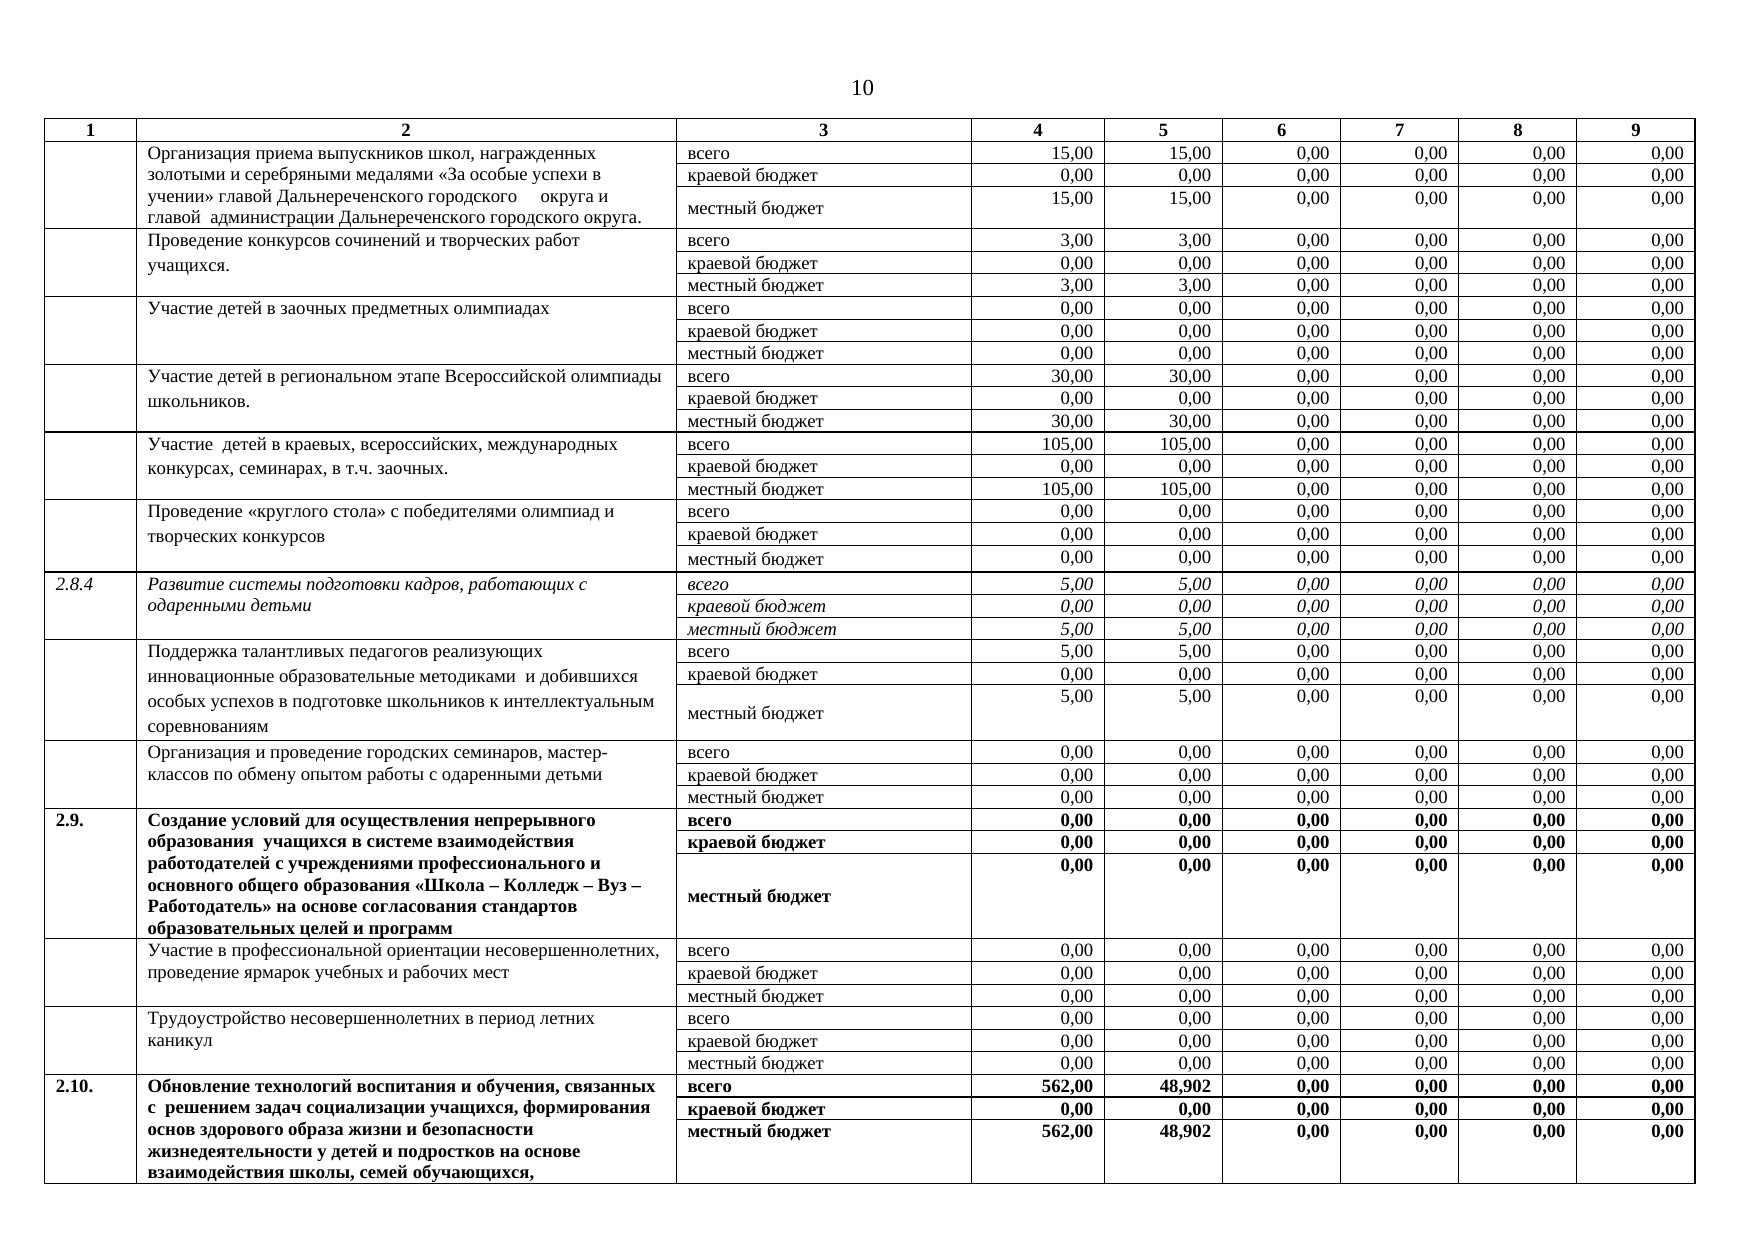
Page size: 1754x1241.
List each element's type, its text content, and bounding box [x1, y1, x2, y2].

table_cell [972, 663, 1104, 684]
table_cell [45, 229, 136, 296]
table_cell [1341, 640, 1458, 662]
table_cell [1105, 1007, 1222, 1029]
table_cell 5,00 [972, 573, 1104, 594]
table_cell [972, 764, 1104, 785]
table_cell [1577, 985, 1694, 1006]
table_cell 0,00 [1577, 410, 1694, 431]
table_header 7 [1341, 119, 1458, 141]
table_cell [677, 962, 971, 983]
table_cell 0,00 [1459, 365, 1576, 386]
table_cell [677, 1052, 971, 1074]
table_cell 0,00 [972, 500, 1104, 522]
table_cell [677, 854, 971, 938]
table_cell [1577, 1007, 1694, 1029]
table_cell 0,00 [1459, 320, 1576, 341]
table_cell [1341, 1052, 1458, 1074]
table_cell 0,00 [1341, 252, 1458, 273]
table_cell 0,00 [1105, 320, 1222, 341]
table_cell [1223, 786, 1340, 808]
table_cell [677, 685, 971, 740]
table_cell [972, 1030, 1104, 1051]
table_cell 0,00 [1577, 546, 1694, 571]
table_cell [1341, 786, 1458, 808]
table_cell местный бюджет [677, 274, 971, 296]
table_cell 30,00 [1105, 410, 1222, 431]
table_cell всего [677, 142, 971, 163]
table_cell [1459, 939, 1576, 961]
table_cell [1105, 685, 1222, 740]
table_cell 0,00 [1577, 297, 1694, 318]
table_cell 0,00 [1223, 523, 1340, 544]
table_cell 0,00 [1577, 229, 1694, 251]
table_cell 0,00 [1459, 618, 1576, 639]
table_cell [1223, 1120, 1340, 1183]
table_cell 0,00 [1105, 164, 1222, 186]
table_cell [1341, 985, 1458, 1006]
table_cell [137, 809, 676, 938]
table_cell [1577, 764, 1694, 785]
table_cell 0,00 [1459, 229, 1576, 251]
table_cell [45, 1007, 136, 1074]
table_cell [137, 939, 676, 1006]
table_header 6 [1223, 119, 1340, 141]
table_cell краевой бюджет [677, 387, 971, 409]
table_cell [45, 365, 136, 431]
table_cell 0,00 [1223, 274, 1340, 296]
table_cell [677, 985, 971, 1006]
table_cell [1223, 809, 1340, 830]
table_header 8 [1459, 119, 1576, 141]
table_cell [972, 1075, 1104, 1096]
table_cell [45, 142, 136, 228]
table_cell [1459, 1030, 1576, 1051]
table_cell 0,00 [1223, 342, 1340, 364]
table_cell 0,00 [1459, 546, 1576, 571]
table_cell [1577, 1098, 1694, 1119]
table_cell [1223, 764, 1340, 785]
table_cell 0,00 [1223, 164, 1340, 186]
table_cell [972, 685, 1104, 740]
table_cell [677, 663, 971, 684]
table_cell 30,00 [972, 410, 1104, 431]
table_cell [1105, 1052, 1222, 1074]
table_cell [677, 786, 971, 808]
table_cell 0,00 [1577, 478, 1694, 499]
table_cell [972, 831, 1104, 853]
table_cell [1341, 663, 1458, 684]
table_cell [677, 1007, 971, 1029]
table_cell 0,00 [1105, 252, 1222, 273]
table_cell Участие детей в региональном этапе Всероссийской олимпиады школьников. [137, 365, 676, 431]
table_cell 0,00 [1459, 573, 1576, 594]
table_cell 0,00 [1341, 546, 1458, 571]
table_cell 0,00 [1459, 252, 1576, 273]
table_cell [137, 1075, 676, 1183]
table_cell 0,00 [1577, 595, 1694, 617]
table_cell 0,00 [1459, 274, 1576, 296]
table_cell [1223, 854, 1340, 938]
table_cell 0,00 [1459, 433, 1576, 454]
table_cell краевой бюджет [677, 320, 971, 341]
table_cell 0,00 [1223, 595, 1340, 617]
table_cell 2.8.4 [45, 573, 136, 639]
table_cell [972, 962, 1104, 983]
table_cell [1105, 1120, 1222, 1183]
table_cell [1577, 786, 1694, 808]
table_cell 0,00 [1459, 297, 1576, 318]
table_cell 0,00 [1341, 320, 1458, 341]
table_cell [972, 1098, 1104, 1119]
table_cell 0,00 [1105, 342, 1222, 364]
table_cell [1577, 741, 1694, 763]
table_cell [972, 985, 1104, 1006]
table_cell 0,00 [1577, 164, 1694, 186]
table_cell всего [677, 297, 971, 318]
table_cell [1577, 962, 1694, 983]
table_cell 0,00 [1577, 274, 1694, 296]
table_cell Поддержка талантливых педагогов реализующих инновационные образовательные методиками и добившихся особых успехов в подготовке школьников к интеллектуальным соревнованиям [137, 640, 676, 740]
table_cell 0,00 [1223, 573, 1340, 594]
table_cell 105,00 [1105, 478, 1222, 499]
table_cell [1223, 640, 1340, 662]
table_cell 0,00 [1577, 187, 1694, 228]
table_cell всего [677, 365, 971, 386]
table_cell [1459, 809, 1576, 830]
table_cell 0,00 [1223, 478, 1340, 499]
table_cell 0,00 [1577, 455, 1694, 477]
table_cell 0,00 [1341, 595, 1458, 617]
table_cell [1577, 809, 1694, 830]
table_cell 0,00 [1341, 274, 1458, 296]
table_cell 0,00 [1577, 252, 1694, 273]
table_cell 0,00 [1223, 410, 1340, 431]
table_cell 0,00 [1341, 387, 1458, 409]
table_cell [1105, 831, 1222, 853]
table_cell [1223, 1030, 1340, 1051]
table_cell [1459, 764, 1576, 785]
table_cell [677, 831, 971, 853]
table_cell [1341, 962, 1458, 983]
table_cell 0,00 [1459, 523, 1576, 544]
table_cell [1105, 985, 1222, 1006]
table_cell 0,00 [1223, 433, 1340, 454]
table_cell краевой бюджет [677, 595, 971, 617]
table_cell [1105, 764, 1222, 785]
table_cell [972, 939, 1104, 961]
table_cell 0,00 [1577, 365, 1694, 386]
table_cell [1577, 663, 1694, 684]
table_cell 105,00 [972, 433, 1104, 454]
table_cell краевой бюджет [677, 164, 971, 186]
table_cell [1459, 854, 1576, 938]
table_cell 0,00 [1341, 478, 1458, 499]
table_cell 0,00 [1341, 142, 1458, 163]
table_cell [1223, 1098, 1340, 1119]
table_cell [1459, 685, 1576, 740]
table_header 2 [137, 119, 676, 141]
table_cell 0,00 [972, 546, 1104, 571]
table_cell 0,00 [1577, 573, 1694, 594]
table_cell 3,00 [1105, 274, 1222, 296]
table_cell 0,00 [1341, 433, 1458, 454]
table_cell Участие детей в заочных предметных олимпиадах [137, 297, 676, 364]
table_cell 0,00 [1341, 410, 1458, 431]
table_cell 0,00 [1577, 500, 1694, 522]
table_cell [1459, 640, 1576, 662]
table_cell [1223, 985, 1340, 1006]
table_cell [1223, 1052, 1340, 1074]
table_cell 0,00 [1223, 229, 1340, 251]
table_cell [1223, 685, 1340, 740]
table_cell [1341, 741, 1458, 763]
table_cell 0,00 [1223, 387, 1340, 409]
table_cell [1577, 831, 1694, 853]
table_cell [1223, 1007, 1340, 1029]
table_cell 0,00 [1341, 297, 1458, 318]
table_cell 0,00 [1105, 546, 1222, 571]
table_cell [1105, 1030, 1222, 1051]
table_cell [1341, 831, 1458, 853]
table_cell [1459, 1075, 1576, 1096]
table_cell 0,00 [972, 595, 1104, 617]
table_cell 0,00 [1105, 297, 1222, 318]
table_cell 0,00 [1577, 618, 1694, 639]
table_cell краевой бюджет [677, 455, 971, 477]
table_cell Развитие системы подготовки кадров, работающих с одаренными детьми [137, 573, 676, 639]
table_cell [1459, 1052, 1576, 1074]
table_cell 5,00 [972, 618, 1104, 639]
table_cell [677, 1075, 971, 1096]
table_cell всего [677, 573, 971, 594]
table_cell 0,00 [972, 455, 1104, 477]
table_cell 3,00 [1105, 229, 1222, 251]
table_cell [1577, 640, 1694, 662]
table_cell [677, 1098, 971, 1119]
table_cell 15,00 [972, 142, 1104, 163]
table_cell местный бюджет [677, 478, 971, 499]
table_cell 0,00 [1341, 164, 1458, 186]
table_cell 0,00 [1223, 252, 1340, 273]
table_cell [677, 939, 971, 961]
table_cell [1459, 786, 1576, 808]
table_cell всего [677, 433, 971, 454]
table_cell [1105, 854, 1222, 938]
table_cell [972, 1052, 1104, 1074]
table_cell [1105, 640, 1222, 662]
table_cell 0,00 [1459, 164, 1576, 186]
table_cell 5,00 [1105, 618, 1222, 639]
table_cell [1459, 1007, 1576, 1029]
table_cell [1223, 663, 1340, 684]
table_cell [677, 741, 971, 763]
table_cell 0,00 [1459, 595, 1576, 617]
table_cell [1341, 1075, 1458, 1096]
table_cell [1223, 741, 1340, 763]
table_cell 0,00 [1105, 523, 1222, 544]
table_header 1 [45, 119, 136, 141]
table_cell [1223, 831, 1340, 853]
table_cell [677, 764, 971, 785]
table_cell 0,00 [1459, 500, 1576, 522]
table_cell Проведение «круглого стола» с победителями олимпиад и творческих конкурсов [137, 500, 676, 571]
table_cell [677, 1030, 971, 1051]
table_cell 3,00 [972, 274, 1104, 296]
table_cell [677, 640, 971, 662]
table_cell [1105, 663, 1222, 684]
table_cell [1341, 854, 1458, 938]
table_cell 105,00 [972, 478, 1104, 499]
table_cell местный бюджет [677, 187, 971, 228]
table_cell 0,00 [1223, 618, 1340, 639]
table_cell 0,00 [1105, 387, 1222, 409]
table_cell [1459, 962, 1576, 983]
table_cell Участие детей в краевых, всероссийских, международных конкурсах, семинарах, в т.ч. заочных. [137, 433, 676, 499]
table_cell 0,00 [1223, 500, 1340, 522]
table_cell местный бюджет [677, 410, 971, 431]
table_cell 0,00 [1341, 229, 1458, 251]
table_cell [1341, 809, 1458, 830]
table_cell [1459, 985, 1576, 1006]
table_cell 0,00 [1223, 455, 1340, 477]
table_cell 0,00 [1577, 320, 1694, 341]
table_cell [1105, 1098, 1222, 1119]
table_cell 30,00 [1105, 365, 1222, 386]
table_cell 0,00 [1341, 187, 1458, 228]
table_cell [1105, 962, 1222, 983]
table_cell 15,00 [972, 187, 1104, 228]
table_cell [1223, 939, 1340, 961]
table_cell 0,00 [1459, 342, 1576, 364]
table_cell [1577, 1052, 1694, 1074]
table_header 3 [677, 119, 971, 141]
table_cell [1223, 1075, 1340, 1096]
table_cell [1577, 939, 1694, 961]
table_cell всего [677, 229, 971, 251]
table_cell 0,00 [1341, 365, 1458, 386]
table_cell 5,00 [1105, 573, 1222, 594]
table_cell 0,00 [1577, 342, 1694, 364]
table_cell 0,00 [1577, 387, 1694, 409]
table_cell 0,00 [972, 297, 1104, 318]
table_cell [45, 297, 136, 364]
table_cell 0,00 [1105, 595, 1222, 617]
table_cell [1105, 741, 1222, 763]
table_cell 0,00 [1459, 455, 1576, 477]
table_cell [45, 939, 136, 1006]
table_cell 0,00 [1341, 618, 1458, 639]
table_cell 0,00 [1223, 297, 1340, 318]
table_cell 0,00 [1577, 523, 1694, 544]
table_cell краевой бюджет [677, 523, 971, 544]
table_cell 0,00 [1341, 500, 1458, 522]
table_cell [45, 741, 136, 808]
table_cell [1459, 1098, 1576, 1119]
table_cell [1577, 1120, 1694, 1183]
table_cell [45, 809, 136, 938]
table_cell местный бюджет [677, 546, 971, 571]
table_cell 15,00 [1105, 187, 1222, 228]
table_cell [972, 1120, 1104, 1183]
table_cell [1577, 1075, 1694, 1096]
table_cell [45, 500, 136, 571]
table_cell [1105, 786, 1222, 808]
table_cell 0,00 [1577, 142, 1694, 163]
table_cell 0,00 [972, 164, 1104, 186]
table_cell 0,00 [1223, 546, 1340, 571]
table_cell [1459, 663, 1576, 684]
table_header 9 [1577, 119, 1694, 141]
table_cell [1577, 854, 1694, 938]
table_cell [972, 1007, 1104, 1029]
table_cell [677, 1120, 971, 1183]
table_cell 0,00 [972, 523, 1104, 544]
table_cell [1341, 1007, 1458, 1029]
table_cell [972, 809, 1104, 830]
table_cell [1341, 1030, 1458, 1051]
table_cell 0,00 [1223, 142, 1340, 163]
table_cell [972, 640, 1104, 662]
table_cell 0,00 [1341, 342, 1458, 364]
table_cell 0,00 [1459, 142, 1576, 163]
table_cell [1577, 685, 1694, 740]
table_header 5 [1105, 119, 1222, 141]
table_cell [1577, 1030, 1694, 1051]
table_cell местный бюджет [677, 618, 971, 639]
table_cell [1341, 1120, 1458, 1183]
table_cell 0,00 [1223, 365, 1340, 386]
table_cell 0,00 [1105, 455, 1222, 477]
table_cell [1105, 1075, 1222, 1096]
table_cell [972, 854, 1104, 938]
table_cell 3,00 [972, 229, 1104, 251]
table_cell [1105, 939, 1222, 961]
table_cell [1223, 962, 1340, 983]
table_cell Организация приема выпускников школ, награжденных золотыми и серебряными медалями «За особые успехи в учении» главой Дальнереченского городского округа и главой администрации Дальнереченского городского округа. [137, 142, 676, 228]
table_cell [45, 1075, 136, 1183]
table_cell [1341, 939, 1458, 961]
table_cell 0,00 [1341, 523, 1458, 544]
table_cell краевой бюджет [677, 252, 971, 273]
table_cell 0,00 [1223, 187, 1340, 228]
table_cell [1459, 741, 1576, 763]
table_cell 0,00 [1459, 410, 1576, 431]
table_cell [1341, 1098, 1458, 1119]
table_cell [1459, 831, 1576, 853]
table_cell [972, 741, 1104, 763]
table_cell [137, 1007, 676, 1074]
table_cell 15,00 [1105, 142, 1222, 163]
table_cell 0,00 [1223, 320, 1340, 341]
table_cell 0,00 [972, 252, 1104, 273]
table_cell всего [677, 500, 971, 522]
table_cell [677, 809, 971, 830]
table_cell 105,00 [1105, 433, 1222, 454]
table_cell 0,00 [972, 320, 1104, 341]
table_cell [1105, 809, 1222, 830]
table_cell 0,00 [1105, 500, 1222, 522]
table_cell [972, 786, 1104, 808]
table_cell 0,00 [1577, 433, 1694, 454]
table_cell 30,00 [972, 365, 1104, 386]
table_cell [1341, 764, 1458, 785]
table_cell [45, 640, 136, 740]
table_cell [45, 433, 136, 499]
table_cell Проведение конкурсов сочинений и творческих работ учащихся. [137, 229, 676, 296]
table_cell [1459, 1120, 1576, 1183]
table_cell 0,00 [972, 387, 1104, 409]
table_cell местный бюджет [677, 342, 971, 364]
table_cell 0,00 [972, 342, 1104, 364]
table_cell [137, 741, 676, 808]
table_header 4 [972, 119, 1104, 141]
table_cell 0,00 [1341, 455, 1458, 477]
table_cell 0,00 [1459, 478, 1576, 499]
table_cell 0,00 [1459, 387, 1576, 409]
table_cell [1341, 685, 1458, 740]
table_cell 0,00 [1341, 573, 1458, 594]
table_cell 0,00 [1459, 187, 1576, 228]
